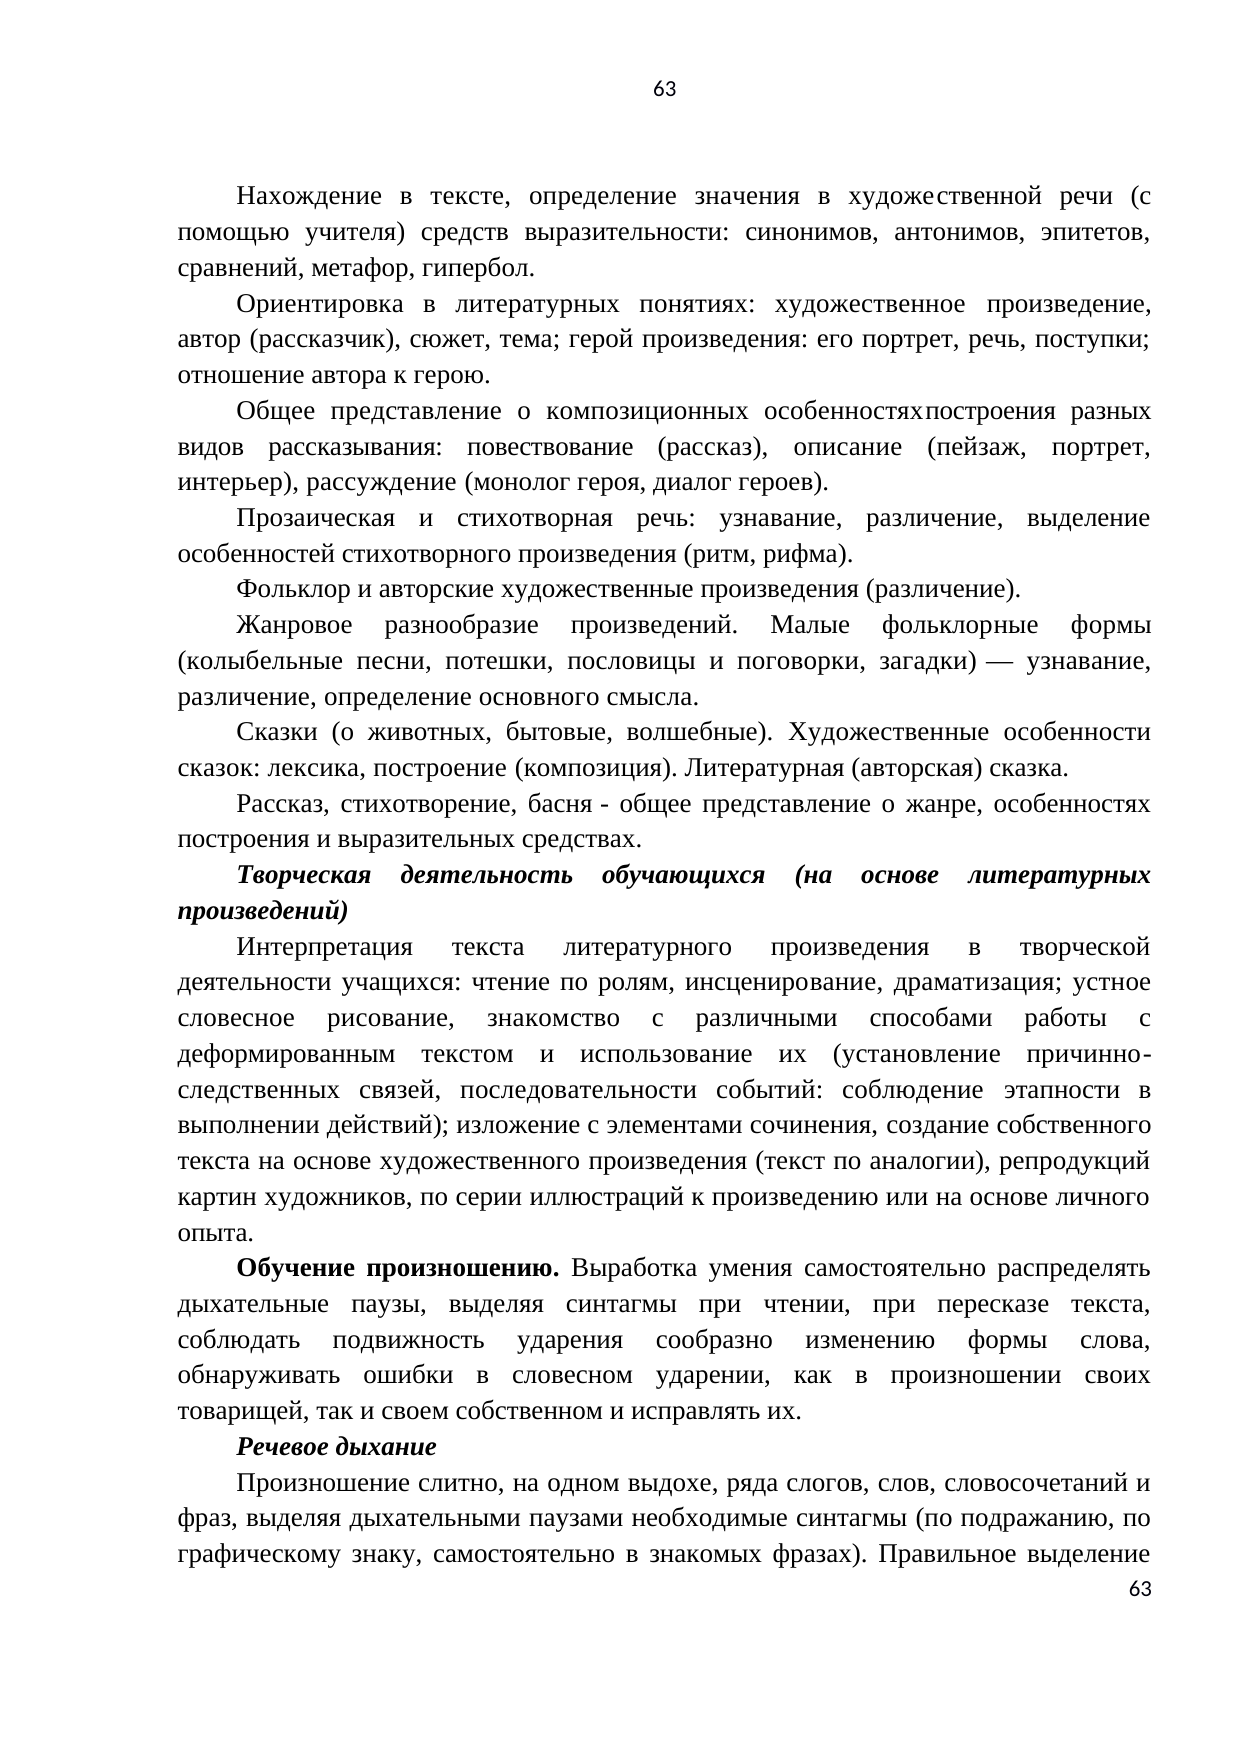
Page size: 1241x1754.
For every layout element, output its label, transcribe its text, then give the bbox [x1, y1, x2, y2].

text Речевое дыхание [177, 1430, 1152, 1461]
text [177, 1466, 1152, 1568]
text Творческая деятельность обучающихся (на основе литературных произведений) [177, 858, 1152, 925]
text Прозаическая и стихотворная речь: узнавание, различение, выделение особенностей стихотворного произведения (ритм, рифма). [177, 501, 1152, 568]
text Ориентировка в литературных понятиях: художественное произведение, автор (рассказчик), сюжет, тема; герой произведения: его портрет, речь, поступки; отношение автора к герою. [177, 287, 1152, 389]
text Интерпретация текста литературного произведения в творческой деятельности учащихся: чтение по ролям, инсценирование, драматизация; устное словесное рисование, знакомство с различными способами работы с деформированным текстом и использование их (установление причинноследственных связей, последовательности событий: соблюдение этапности в выполнении действий); изложение с элементами сочинения, создание собственного текста на основе художественного произведения (текст по аналогии), репродукций картин художников, по серии иллюстраций к произведению или на основе личного опыта. [177, 930, 1152, 1247]
text Фольклор и авторские художественные произведения (различение). [177, 572, 1152, 604]
text Обучение произношению. Выработка умения самостоятельно распределять дыхательные паузы, выделяя синтагмы при чтении, при пересказе текста, соблюдать подвижность ударения сообразно изменению формы слова, обнаруживать ошибки в словесном ударении, как в произношении своих товарищей, так и своем собственном и исправлять их. [177, 1251, 1152, 1425]
text Общее представление о композиционных особенностяхпостроения разных видов рассказывания: повествование (рассказ), описание (пейзаж, портрет, интерьер), рассуждение (монолог героя, диалог героев). [177, 394, 1152, 496]
text Жанровое разнообразие произведений. Малые фольклорные формы (колыбельные песни, потешки, пословицы и поговорки, загадки) — узнавание, различение, определение основного смысла. [177, 608, 1152, 711]
text Нахождение в тексте, определение значения в художественной речи (с помощью учителя) средств выразительности: синонимов, антонимов, эпитетов, сравнений, метафор, гипербол. [177, 179, 1152, 282]
text Сказки (о животных, бытовые, волшебные). Художественные особенности сказок: лексика, построение (композиция). Литературная (авторская) сказка. [177, 715, 1152, 782]
text Рассказ, стихотворение, басня - общее представление о жанре, особенностях построения и выразительных средствах. [177, 787, 1152, 854]
